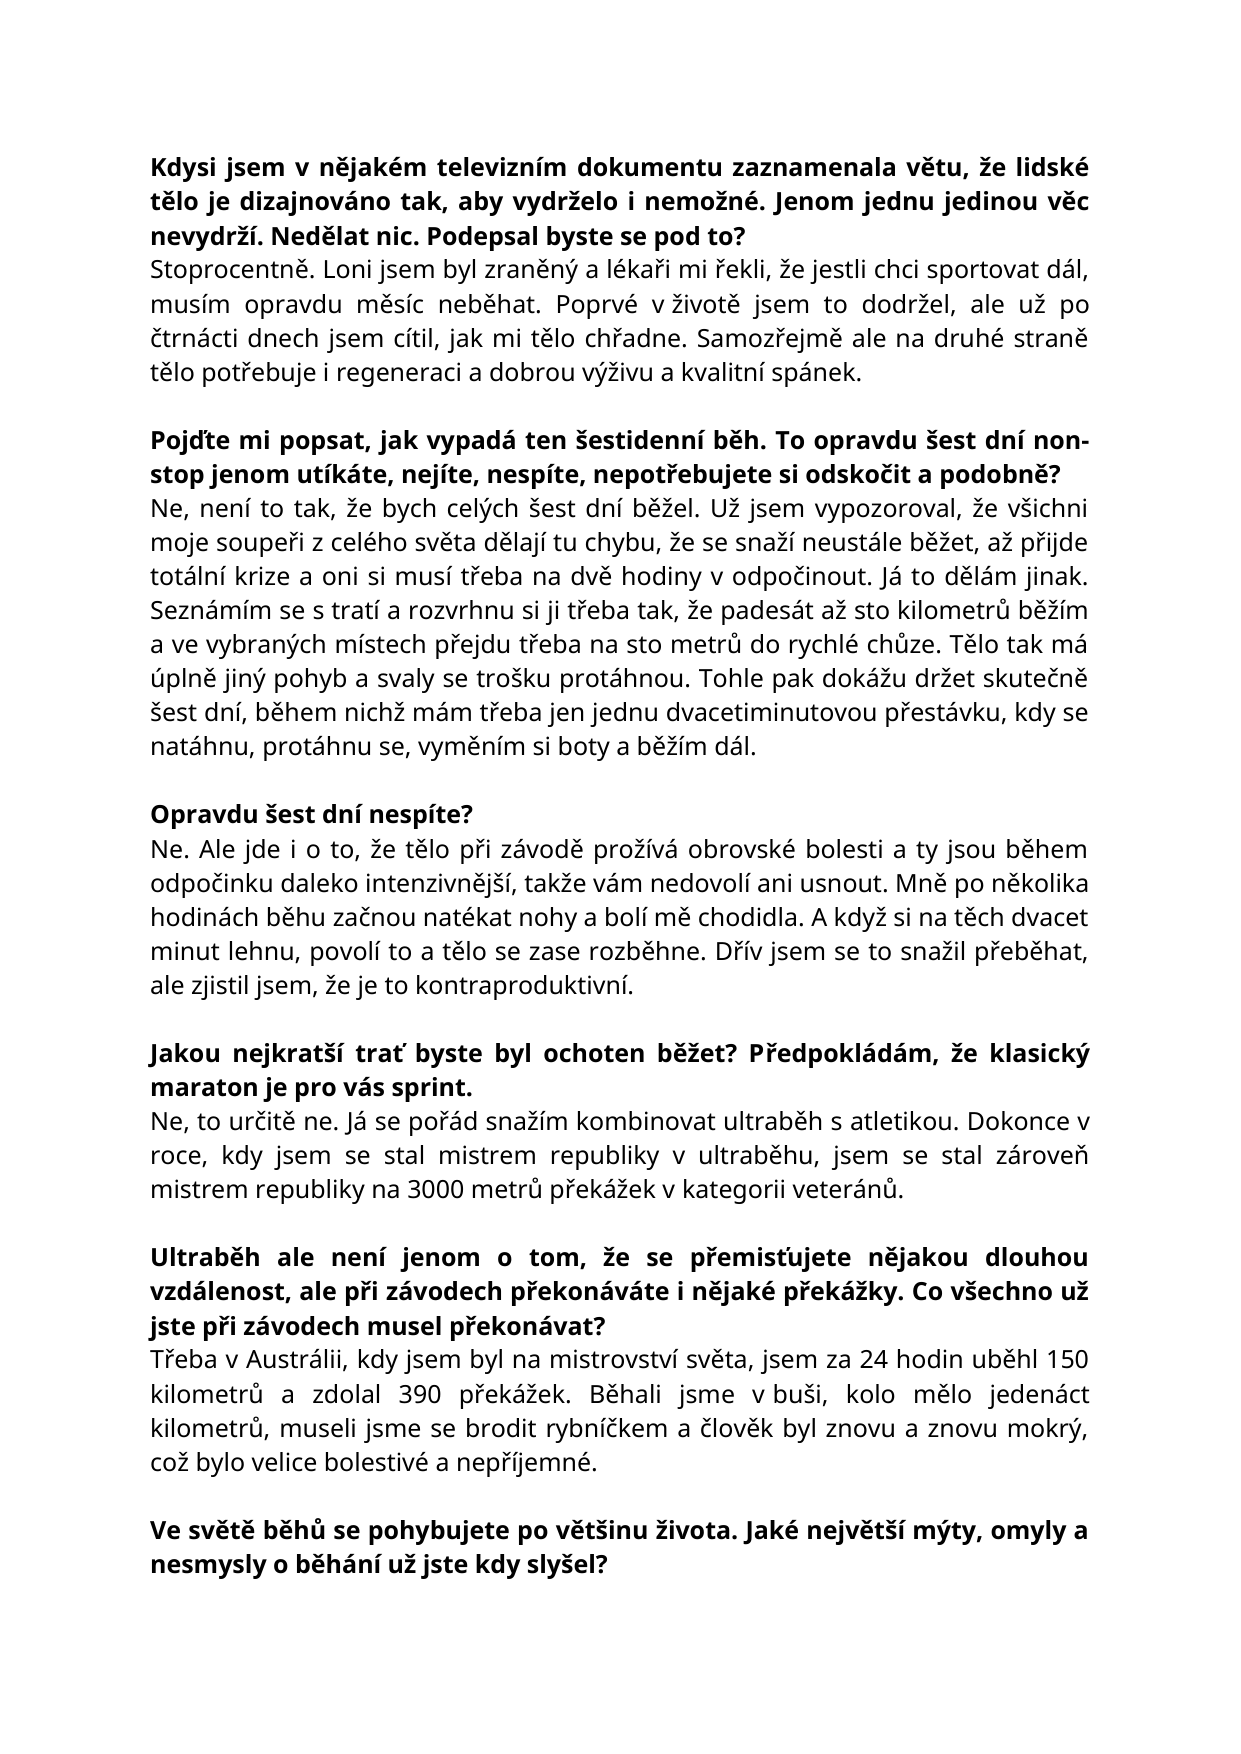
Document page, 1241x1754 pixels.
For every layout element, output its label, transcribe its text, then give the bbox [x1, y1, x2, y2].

text Ultraběh ale není jenom o tom, že se přemisťujete nějakou dlouhou vzdálenost, ale při závodech překonáváte i nějaké překážky. Co všechno už jste při závodech musel překonávat? [150, 1240, 1090, 1342]
text Kdysi jsem v nějakém televizním dokumentu zaznamenala větu, že lidské tělo je dizajnováno tak, aby vydrželo i nemožné. Jenom jednu jedinou věc nevydrží. Nedělat nic. Podepsal byste se pod to? [150, 150, 1090, 252]
text Ne, není to tak, že bych celých šest dní běžel. Už jsem vypozoroval, že všichni moje soupeři z celého světa dělají tu chybu, že se snaží neustále běžet, až přijde totální krize a oni si musí třeba na dvě hodiny v odpočinout. Já to dělám jinak. Seznámím se s tratí a rozvrhnu si ji třeba tak, že padesát až sto kilometrů běžím a ve vybraných místech přejdu třeba na sto metrů do rychlé chůze. Tělo tak má úplně jiný pohyb a svaly se trošku protáhnou. Tohle pak dokážu držet skutečně šest dní, během nichž mám třeba jen jednu dvacetiminutovou přestávku, kdy se natáhnu, protáhnu se, vyměním si boty a běžím dál. [150, 491, 1090, 763]
text Ve světě běhů se pohybujete po většinu života. Jaké největší mýty, omyly a nesmysly o běhání už jste kdy slyšel? [150, 1512, 1090, 1581]
text Třeba v Austrálii, kdy jsem byl na mistrovství světa, jsem za 24 hodin uběhl 150 kilometrů a zdolal 390 překážek. Běhali jsme v buši, kolo mělo jedenáct kilometrů, museli jsme se brodit rybníčkem a člověk byl znovu a znovu mokrý, což bylo velice bolestivé a nepříjemné. [150, 1342, 1090, 1478]
text Jakou nejkratší trať byste byl ochoten běžet? Předpokládám, že klasický maraton je pro vás sprint. [150, 1036, 1090, 1104]
text Ne. Ale jde i o to, že tělo při závodě prožívá obrovské bolesti a ty jsou během odpočinku daleko intenzivnější, takže vám nedovolí ani usnout. Mně po několika hodinách běhu začnou natékat nohy a bolí mě chodidla. A když si na těch dvacet minut lehnu, povolí to a tělo se zase rozběhne. Dřív jsem se to snažil přeběhat, ale zjistil jsem, že je to kontraproduktivní. [150, 831, 1090, 1002]
text Opravdu šest dní nespíte? [150, 797, 1090, 831]
text Pojďte mi popsat, jak vypadá ten šestidenní běh. To opravdu šest dní non-stop jenom utíkáte, nejíte, nespíte, nepotřebujete si odskočit a podobně? [150, 422, 1090, 491]
text Stoprocentně. Loni jsem byl zraněný a lékaři mi řekli, že jestli chci sportovat dál, musím opravdu měsíc neběhat. Poprvé v životě jsem to dodržel, ale už po čtrnácti dnech jsem cítil, jak mi tělo chřadne. Samozřejmě ale na druhé straně tělo potřebuje i regeneraci a dobrou výživu a kvalitní spánek. [150, 252, 1090, 388]
text Ne, to určitě ne. Já se pořád snažím kombinovat ultraběh s atletikou. Dokonce v roce, kdy jsem se stal mistrem republiky v ultraběhu, jsem se stal zároveň mistrem republiky na 3000 metrů překážek v kategorii veteránů. [150, 1104, 1090, 1206]
